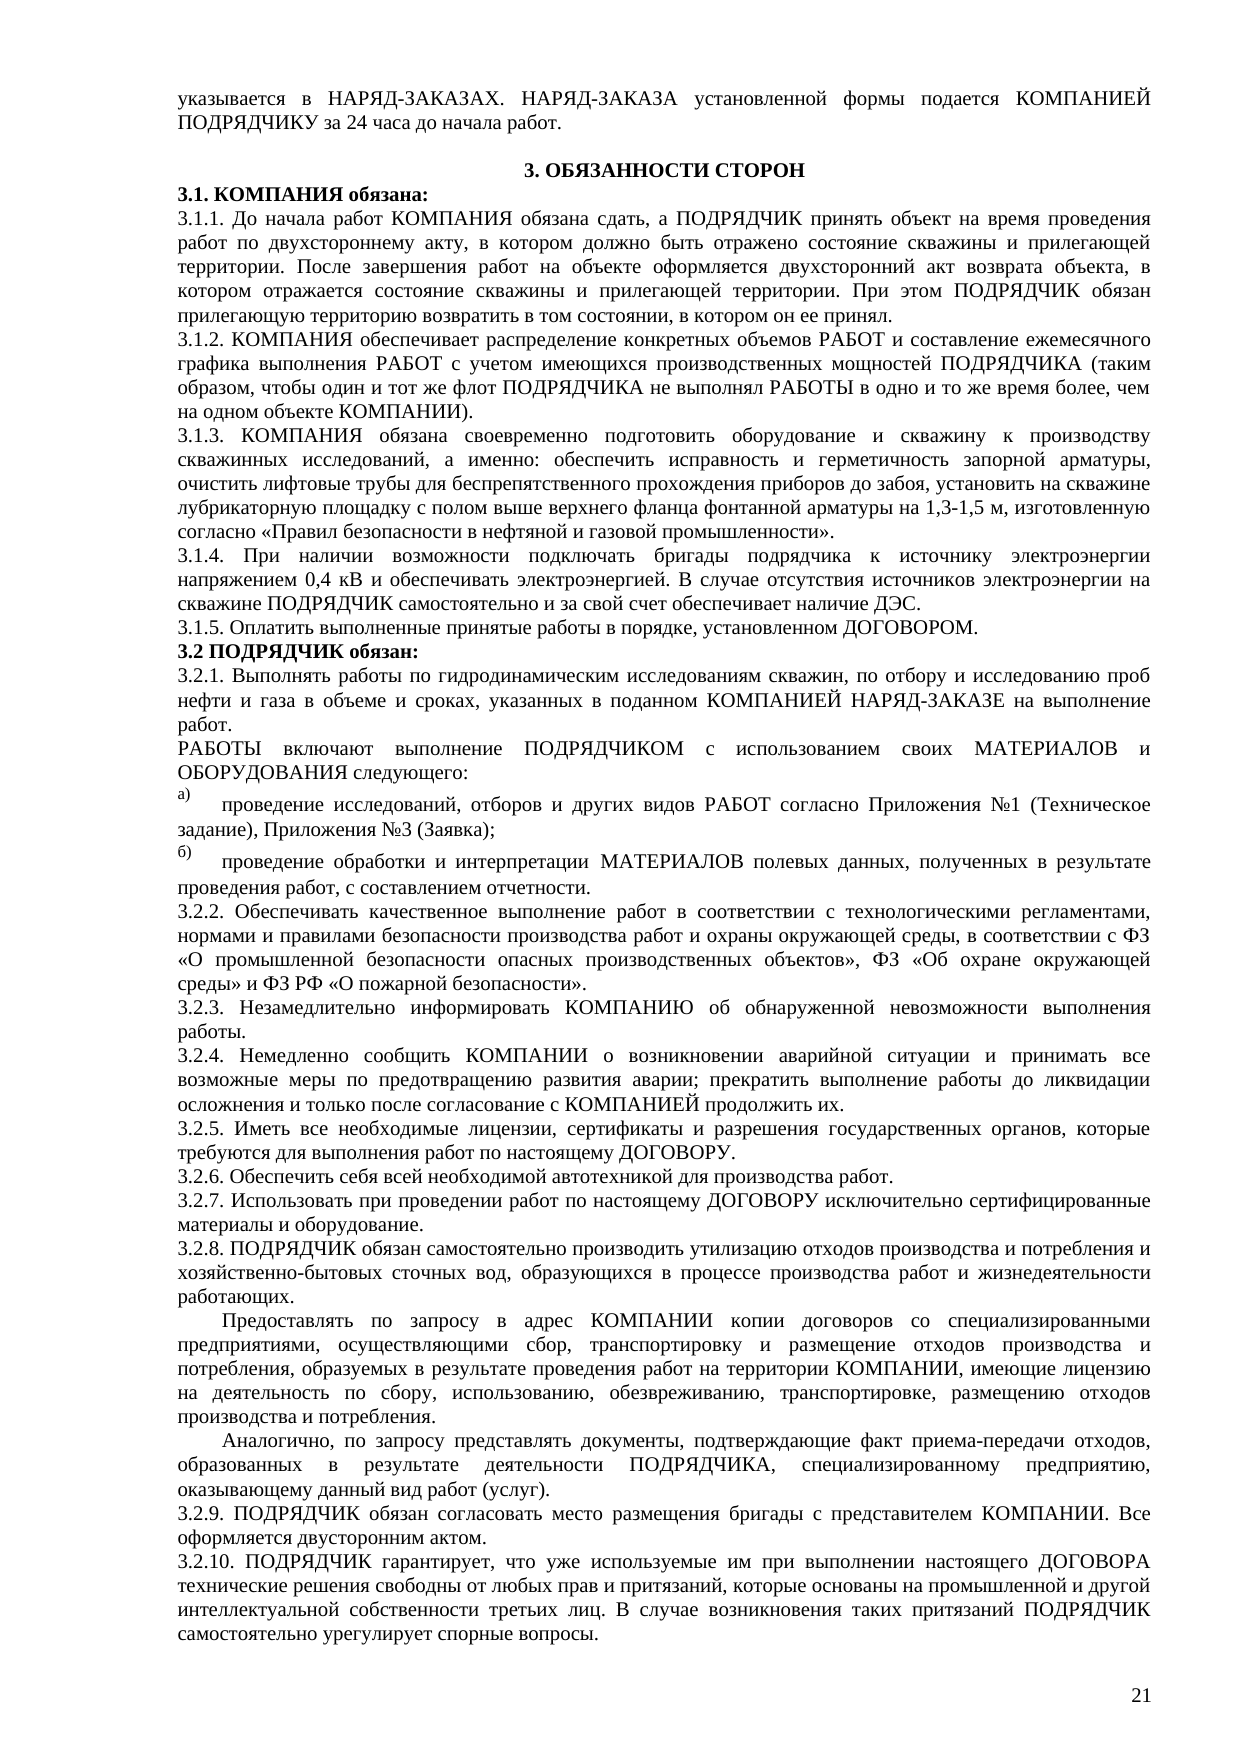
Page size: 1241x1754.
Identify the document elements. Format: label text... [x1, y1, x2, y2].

text 3.2 ПОДРЯДЧИК обязан: [177, 639, 1152, 663]
text 3.2.7. Использовать при проведении работ по настоящему ДОГОВОРУ исключительно сертифицированные материалы и оборудование. [177, 1188, 1152, 1236]
list проведение исследований, отборов и других видов РАБОТ согласно Приложения №1 (Техническое задание), Приложения №3 (Заявка); [177, 784, 1152, 841]
text 3.2.2. Обеспечивать качественное выполнение работ в соответствии с технологическими регламентами, нормами и правилами безопасности производства работ и охраны окружающей среды, в соответствии с ФЗ «О промышленной безопасности опасных производственных объектов», ФЗ «Об охране окружающей среды» и ФЗ РФ «О пожарной безопасности». [177, 899, 1152, 995]
text 3.1. КОМПАНИЯ обязана: [177, 182, 1152, 206]
text 3.2.4. Немедленно сообщить КОМПАНИИ о возникновении аварийной ситуации и принимать все возможные меры по предотвращению развития аварии; прекратить выполнение работы до ликвидации осложнения и только после согласование с КОМПАНИЕЙ продолжить их. [177, 1043, 1152, 1116]
text 3.2.9. ПОДРЯДЧИК обязан согласовать место размещения бригады с представителем КОМПАНИИ. Все оформляется двусторонним актом. [177, 1501, 1152, 1549]
text 3.1.1. До начала работ КОМПАНИЯ обязана сдать, а ПОДРЯДЧИК принять объект на время проведения работ по двухстороннему акту, в котором должно быть отражено состояние скважины и прилегающей территории. После завершения работ на объекте оформляется двухсторонний акт возврата объекта, в котором отражается состояние скважины и прилегающей территории. При этом ПОДРЯДЧИК обязан прилегающую территорию возвратить в том состоянии, в котором он ее принял. [177, 206, 1152, 327]
text Аналогично, по запросу представлять документы, подтверждающие факт приема-передачи отходов, образованных в результате деятельности ПОДРЯДЧИКА, специализированному предприятию, оказывающему данный вид работ (услуг). [177, 1428, 1152, 1501]
text 3.2.10. ПОДРЯДЧИК гарантирует, что уже используемые им при выполнении настоящего ДОГОВОРА технические решения свободны от любых прав и притязаний, которые основаны на промышленной и другой интеллектуальной собственности третьих лиц. В случае возникновения таких притязаний ПОДРЯДЧИК самостоятельно урегулирует спорные вопросы. [177, 1549, 1152, 1645]
text Предоставлять по запросу в адрес КОМПАНИИ копии договоров со специализированными предприятиями, осуществляющими сбор, транспортировку и размещение отходов производства и потребления, образуемых в результате проведения работ на территории КОМПАНИИ, имеющие лицензию на деятельность по сбору, использованию, обезвреживанию, транспортировке, размещению отходов производства и потребления. [177, 1308, 1152, 1428]
text 3.1.2. КОМПАНИЯ обеспечивает распределение конкретных объемов РАБОТ и составление ежемесячного графика выполнения РАБОТ с учетом имеющихся производственных мощностей ПОДРЯДЧИКА (таким образом, чтобы один и тот же флот ПОДРЯДЧИКА не выполнял РАБОТЫ в одно и то же время более, чем на одном объекте КОМПАНИИ). [177, 327, 1152, 423]
list проведение обработки и интерпретации МАТЕРИАЛОВ полевых данных, полученных в результате проведения работ, с составлением отчетности. [177, 841, 1152, 899]
text 3.1.4. При наличии возможности подключать бригады подрядчика к источнику электроэнергии напряжением 0,4 кВ и обеспечивать электроэнергией. В случае отсутствия источников электроэнергии на скважине ПОДРЯДЧИК самостоятельно и за свой счет обеспечивает наличие ДЭС. [177, 543, 1152, 615]
text 3.2.1. Выполнять работы по гидродинамическим исследованиям скважин, по отбору и исследованию проб нефти и газа в объеме и сроках, указанных в поданном КОМПАНИЕЙ НАРЯД-ЗАКАЗЕ на выполнение работ. [177, 663, 1152, 736]
text 3.2.5. Иметь все необходимые лицензии, сертификаты и разрешения государственных органов, которые требуются для выполнения работ по настоящему ДОГОВОРУ. [177, 1116, 1152, 1164]
text 3.2.3. Незамедлительно информировать КОМПАНИЮ об обнаруженной невозможности выполнения работы. [177, 995, 1152, 1043]
text 3.1.3. КОМПАНИЯ обязана своевременно подготовить оборудование и скважину к производству скважинных исследований, а именно: обеспечить исправность и герметичность запорной арматуры, очистить лифтовые трубы для беспрепятственного прохождения приборов до забоя, установить на скважине лубрикаторную площадку с полом выше верхнего фланца фонтанной арматуры на 1,3-1,5 м, изготовленную согласно «Правил безопасности в нефтяной и газовой промышленности». [177, 423, 1152, 543]
text 3. ОБЯЗАННОСТИ СТОРОН [177, 158, 1152, 182]
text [177, 86, 1152, 134]
text 3.1.5. Оплатить выполненные принятые работы в порядке, установленном ДОГОВОРОМ. [177, 615, 1152, 639]
text 3.2.6. Обеспечить себя всей необходимой автотехникой для производства работ. [177, 1164, 1152, 1188]
text РАБОТЫ включают выполнение ПОДРЯДЧИКОМ с использованием своих МАТЕРИАЛОВ и ОБОРУДОВАНИЯ следующего: [177, 736, 1152, 784]
text 3.2.8. ПОДРЯДЧИК обязан самостоятельно производить утилизацию отходов производства и потребления и хозяйственно-бытовых сточных вод, образующихся в процессе производства работ и жизнедеятельности работающих. [177, 1236, 1152, 1308]
